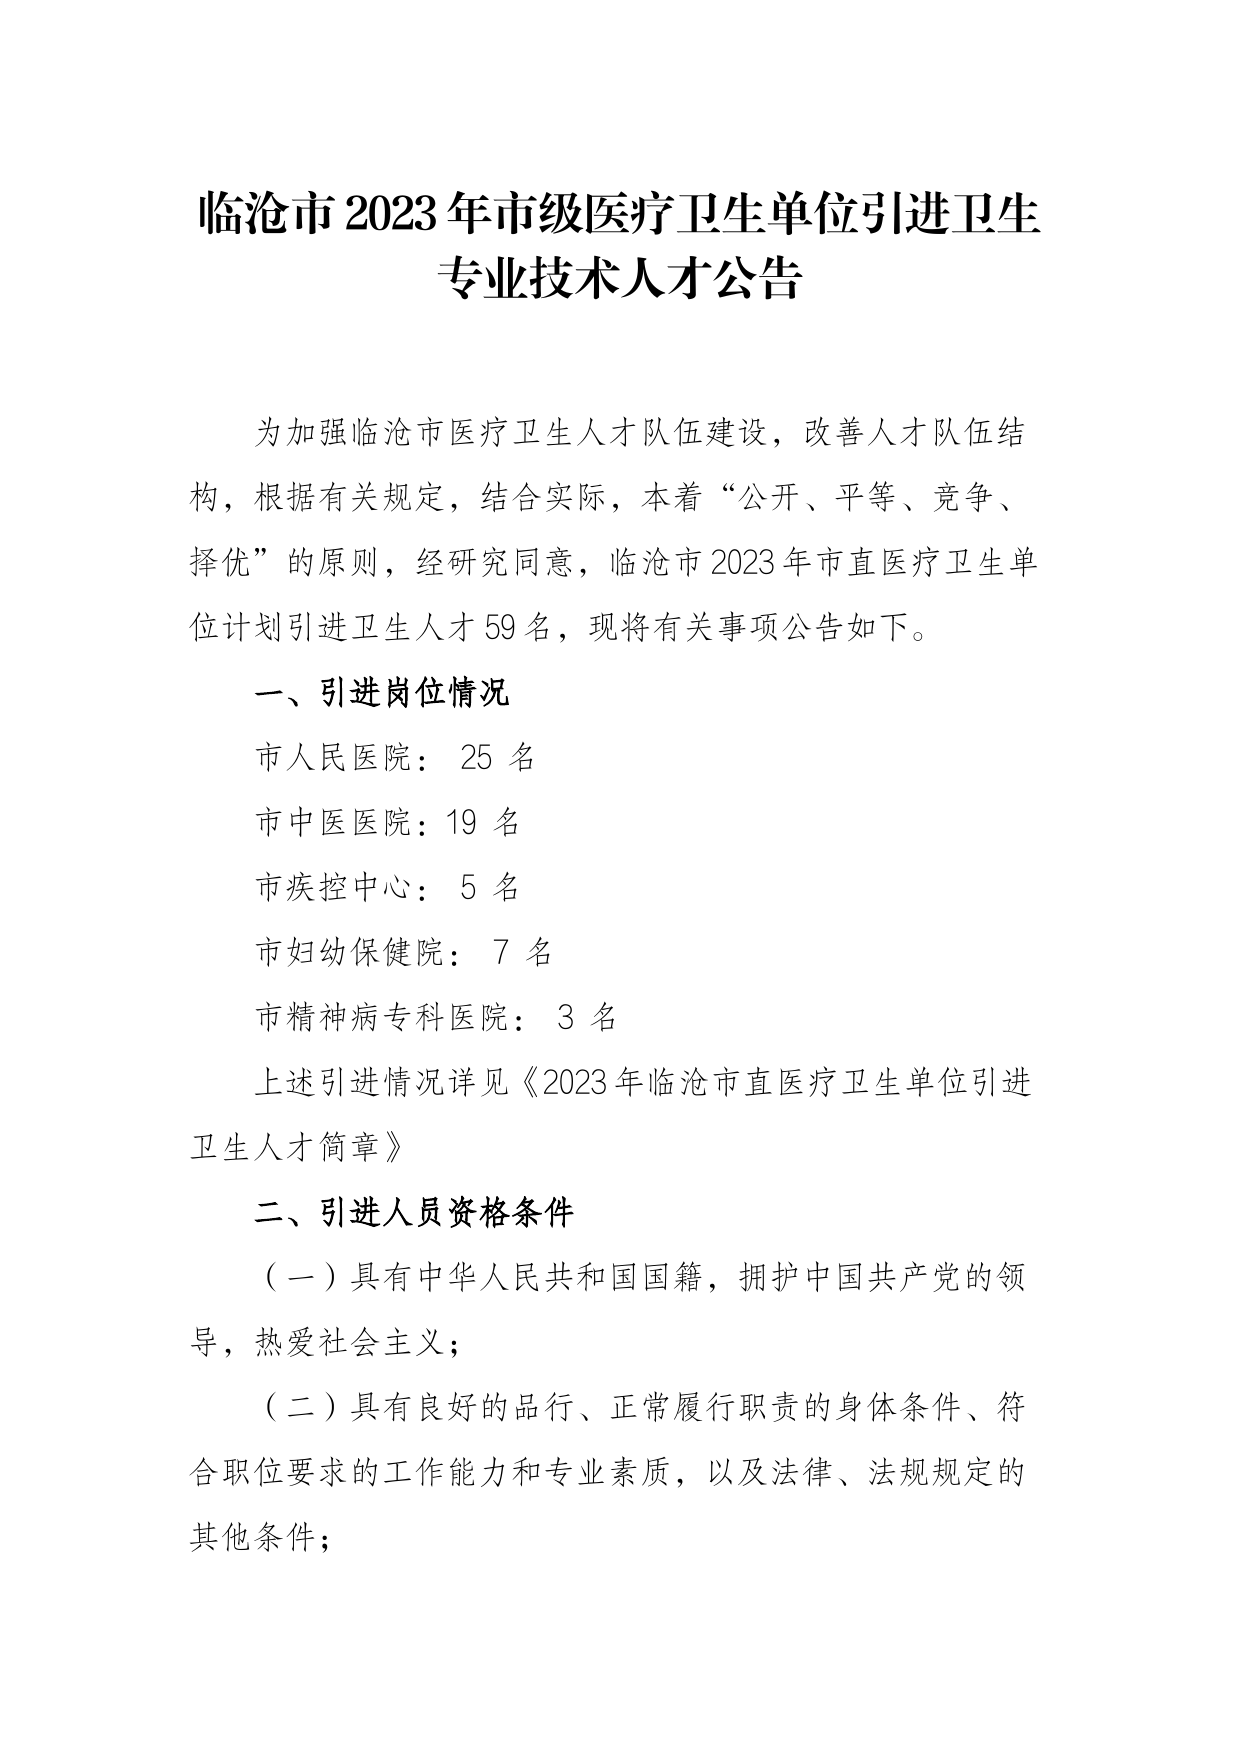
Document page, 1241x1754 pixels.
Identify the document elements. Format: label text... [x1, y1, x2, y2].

text 市疾控中心： 5 名 [187, 856, 1053, 921]
text 市人民医院： 25 名 [187, 726, 1053, 791]
text 上述引进情况详见《2023年临沧市直医疗卫生单位引进卫生人才简章》 [187, 1051, 1053, 1181]
text （二）具有良好的品行、正常履行职责的身体条件、符合职位要求的工作能力和专业素质，以及法律、法规规定的其他条件； [187, 1376, 1053, 1571]
text 市妇幼保健院： 7 名 [187, 921, 1053, 986]
text 市中医医院：19 名 [187, 791, 1053, 856]
text 临沧市2023年市级医疗卫生单位引进卫生专业技术人才公告 [187, 184, 1053, 314]
text 一、引进岗位情况 [187, 661, 1053, 726]
text 为加强临沧市医疗卫生人才队伍建设，改善人才队伍结构，根据有关规定，结合实际，本着“公开、平等、竞争、择优”的原则，经研究同意，临沧市2023年市直医疗卫生单位计划引进卫生人才59名，现将有关事项公告如下。 [187, 401, 1053, 661]
text 市精神病专科医院： 3 名 [187, 986, 1053, 1051]
text （一）具有中华人民共和国国籍，拥护中国共产党的领导，热爱社会主义； [187, 1246, 1053, 1376]
text 二、引进人员资格条件 [187, 1181, 1053, 1246]
